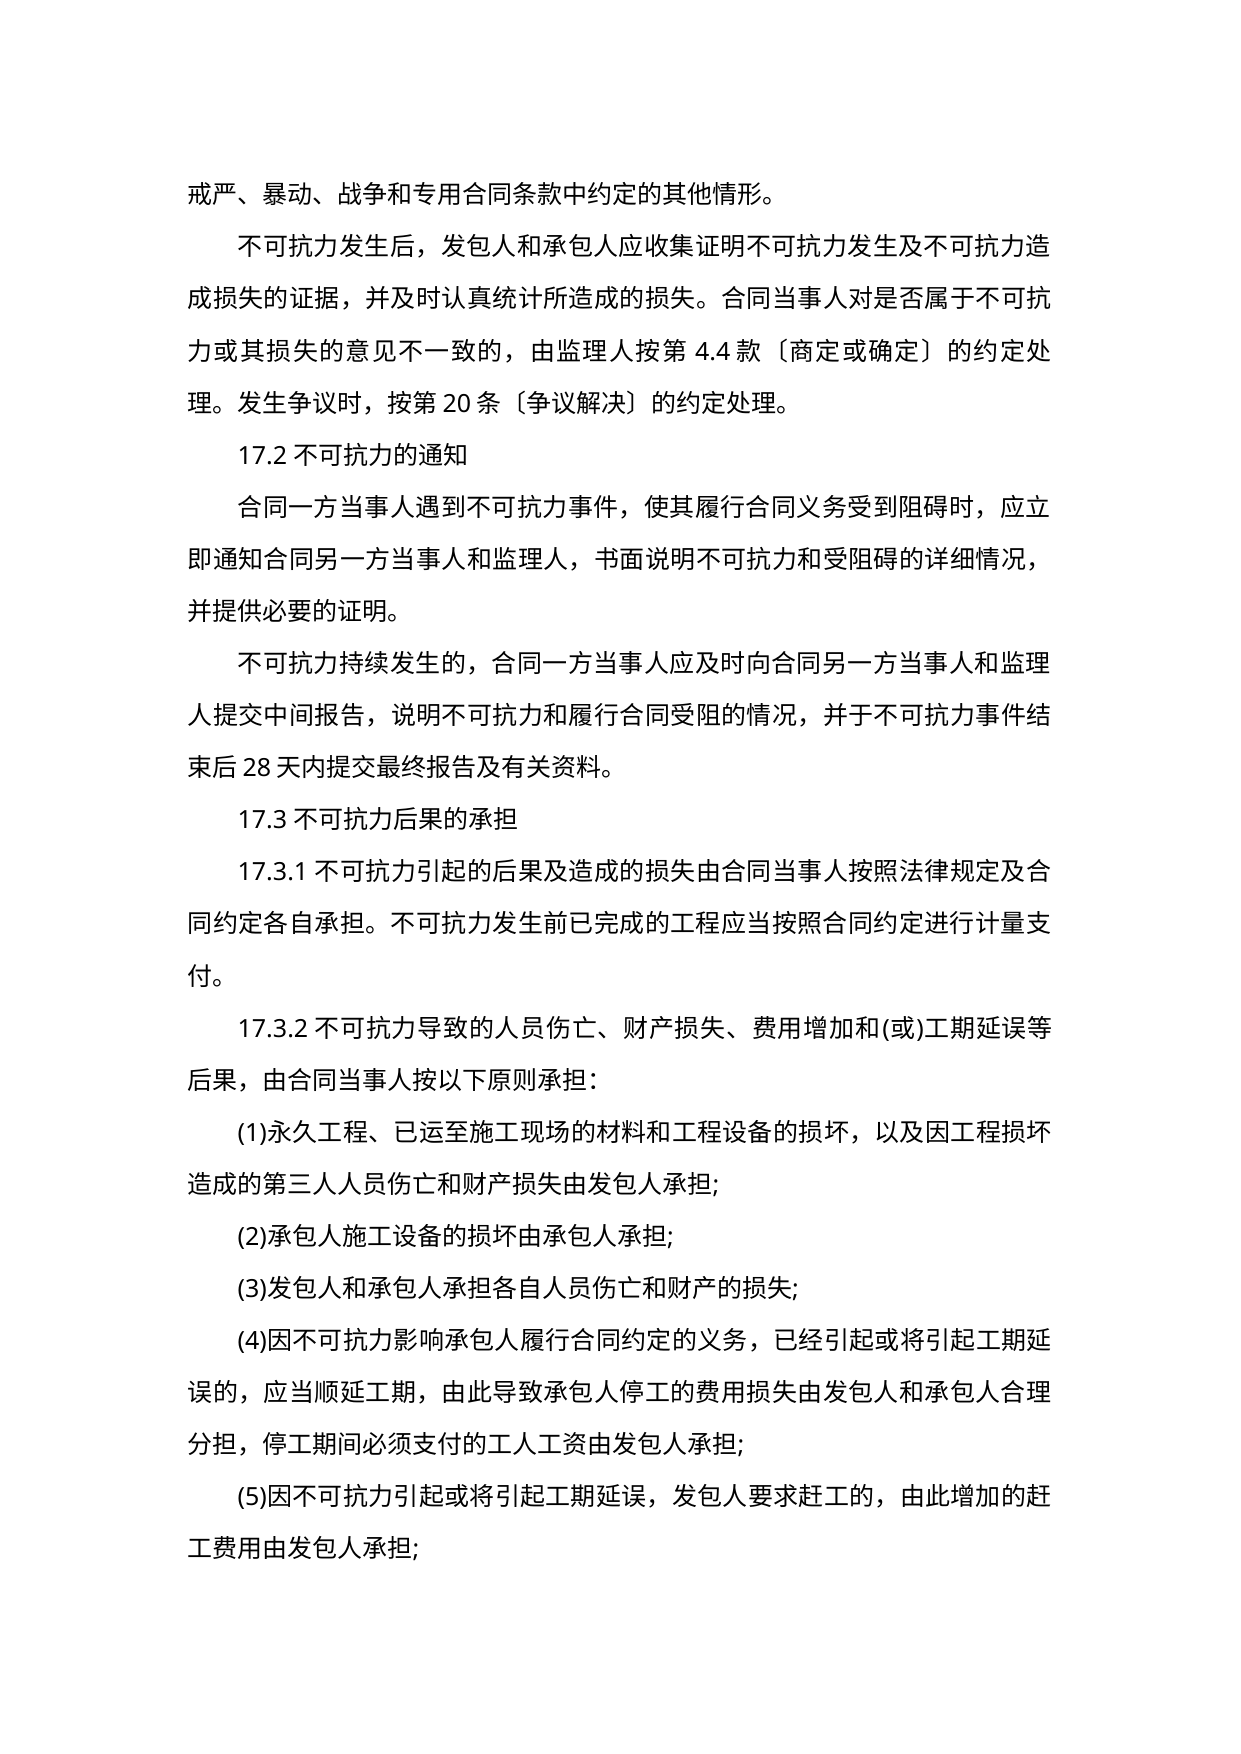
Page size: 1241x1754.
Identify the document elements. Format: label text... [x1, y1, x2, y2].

text 17.3 不可抗力后果的承担 [187, 787, 1053, 839]
text 17.2 不可抗力的通知 [187, 422, 1053, 474]
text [187, 162, 1053, 214]
text 17.3.1 不可抗力引起的后果及造成的损失由合同当事人按照法律规定及合同约定各自承担。不可抗力发生前已完成的工程应当按照合同约定进行计量支付。 [187, 839, 1053, 995]
text (3)发包人和承包人承担各自人员伤亡和财产的损失; [187, 1256, 1053, 1308]
text 合同一方当事人遇到不可抗力事件，使其履行合同义务受到阻碍时，应立即通知合同另一方当事人和监理人，书面说明不可抗力和受阻碍的详细情况，并提供必要的证明。 [187, 474, 1053, 631]
text 不可抗力发生后，发包人和承包人应收集证明不可抗力发生及不可抗力造成损失的证据，并及时认真统计所造成的损失。合同当事人对是否属于不可抗力或其损失的意见不一致的，由监理人按第4.4款〔商定或确定〕的约定处理。发生争议时，按第20条〔争议解决〕的约定处理。 [187, 214, 1053, 422]
text (2)承包人施工设备的损坏由承包人承担; [187, 1204, 1053, 1256]
text (1)永久工程、已运至施工现场的材料和工程设备的损坏，以及因工程损坏造成的第三人人员伤亡和财产损失由发包人承担; [187, 1099, 1053, 1204]
text (4)因不可抗力影响承包人履行合同约定的义务，已经引起或将引起工期延误的，应当顺延工期，由此导致承包人停工的费用损失由发包人和承包人合理分担，停工期间必须支付的工人工资由发包人承担; [187, 1308, 1053, 1464]
text 不可抗力持续发生的，合同一方当事人应及时向合同另一方当事人和监理人提交中间报告，说明不可抗力和履行合同受阻的情况，并于不可抗力事件结束后28天内提交最终报告及有关资料。 [187, 631, 1053, 787]
text 17.3.2 不可抗力导致的人员伤亡、财产损失、费用增加和(或)工期延误等后果，由合同当事人按以下原则承担： [187, 995, 1053, 1099]
text (5)因不可抗力引起或将引起工期延误，发包人要求赶工的，由此增加的赶工费用由发包人承担; [187, 1464, 1053, 1568]
